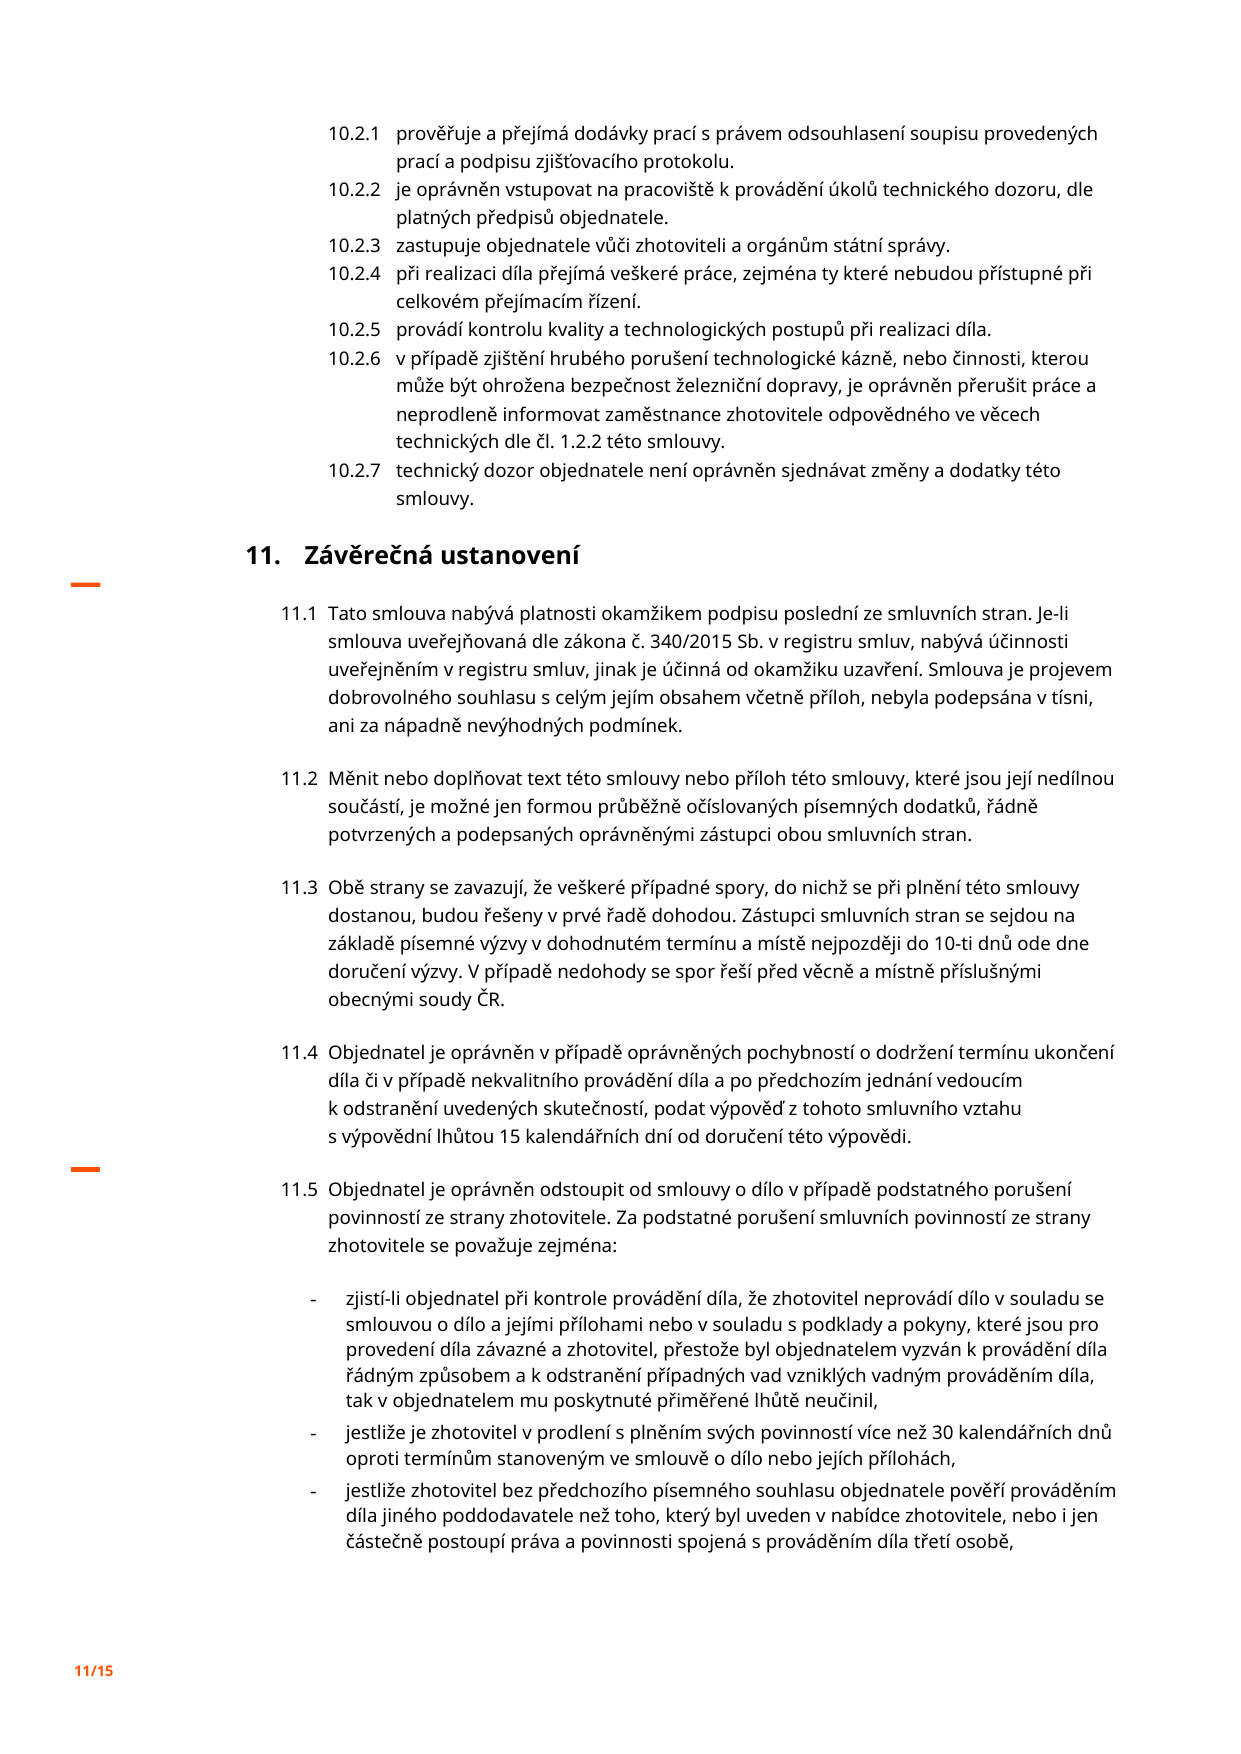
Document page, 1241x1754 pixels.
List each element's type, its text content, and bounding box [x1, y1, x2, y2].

list Závěrečná ustanovení [245, 538, 1122, 572]
list v případě zjištění hrubého porušení technologické kázně, nebo činnosti, kterou může být ohrožena bezpečnost železniční dopravy, je oprávněn přerušit práce a neprodleně informovat zaměstnance zhotovitele odpovědného ve věcech technických dle čl. 1.2.2 této smlouvy. [328, 345, 1122, 454]
list prověřuje a přejímá dodávky prací s právem odsouhlasení soupisu provedených prací a podpisu zjišťovacího protokolu. [328, 121, 1122, 174]
list provádí kontrolu kvality a technologických postupů při realizaci díla. [328, 317, 1122, 342]
list Objednatel je oprávněn odstoupit od smlouvy o dílo v případě podstatného porušení povinností ze strany zhotovitele. Za podstatné porušení smluvních povinností ze strany zhotovitele se považuje zejména: [281, 1177, 1122, 1258]
list jestliže je zhotovitel v prodlení s plněním svých povinností více než 30 kalendářních dnů oproti termínům stanoveným ve smlouvě o dílo nebo jejích přílohách, [310, 1419, 1122, 1471]
list Obě strany se zavazují, že veškeré případné spory, do nichž se při plnění této smlouvy dostanou, budou řešeny v prvé řadě dohodou. Zástupci smluvních stran se sejdou na základě písemné výzvy v dohodnutém termínu a místě nejpozději do 10-ti dnů ode dne doručení výzvy. V případě nedohody se spor řeší před věcně a místně příslušnými obecnými soudy ČR. [281, 874, 1122, 1012]
list zjistí-li objednatel při kontrole provádění díla, že zhotovitel neprovádí dílo v souladu se smlouvou o dílo a jejími přílohami nebo v souladu s podklady a pokyny, které jsou pro provedení díla závazné a zhotovitel, přestože byl objednatelem vyzván k provádění díla řádným způsobem a k odstranění případných vad vzniklých vadným prováděním díla, tak v objednatelem mu poskytnuté přiměřené lhůtě neučinil, [310, 1286, 1122, 1413]
list Objednatel je oprávněn v případě oprávněných pochybností o dodržení termínu ukončení díla či v případě nekvalitního provádění díla a po předchozím jednání vedoucím k odstranění uvedených skutečností, podat výpověď z tohoto smluvního vztahu s výpovědní lhůtou 15 kalendářních dní od doručení této výpovědi. [281, 1039, 1122, 1149]
list technický dozor objednatele není oprávněn sjednávat změny a dodatky této smlouvy. [328, 457, 1122, 510]
list jestliže zhotovitel bez předchozího písemného souhlasu objednatele pověří prováděním díla jiného poddodavatele než toho, který byl uveden v nabídce zhotovitele, nebo i jen částečně postoupí práva a povinnosti spojená s prováděním díla třetí osobě, [310, 1477, 1122, 1553]
list Tato smlouva nabývá platnosti okamžikem podpisu poslední ze smluvních stran. Je-li smlouva uveřejňovaná dle zákona č. 340/2015 Sb. v registru smluv, nabývá účinnosti uveřejněním v registru smluv, jinak je účinná od okamžiku uzavření. Smlouva je projevem dobrovolného souhlasu s celým jejím obsahem včetně příloh, nebyla podepsána v tísni, ani za nápadně nevýhodných podmínek. [281, 600, 1122, 738]
list je oprávněn vstupovat na pracoviště k provádění úkolů technického dozoru, dle platných předpisů objednatele. [328, 177, 1122, 230]
list Měnit nebo doplňovat text této smlouvy nebo příloh této smlouvy, které jsou její nedílnou součástí, je možné jen formou průběžně očíslovaných písemných dodatků, řádně potvrzených a podepsaných oprávněnými zástupci obou smluvních stran. [281, 765, 1122, 847]
list při realizaci díla přejímá veškeré práce, zejména ty které nebudou přístupné při celkovém přejímacím řízení. [328, 261, 1122, 314]
list zastupuje objednatele vůči zhotoviteli a orgánům státní správy. [328, 233, 1122, 258]
